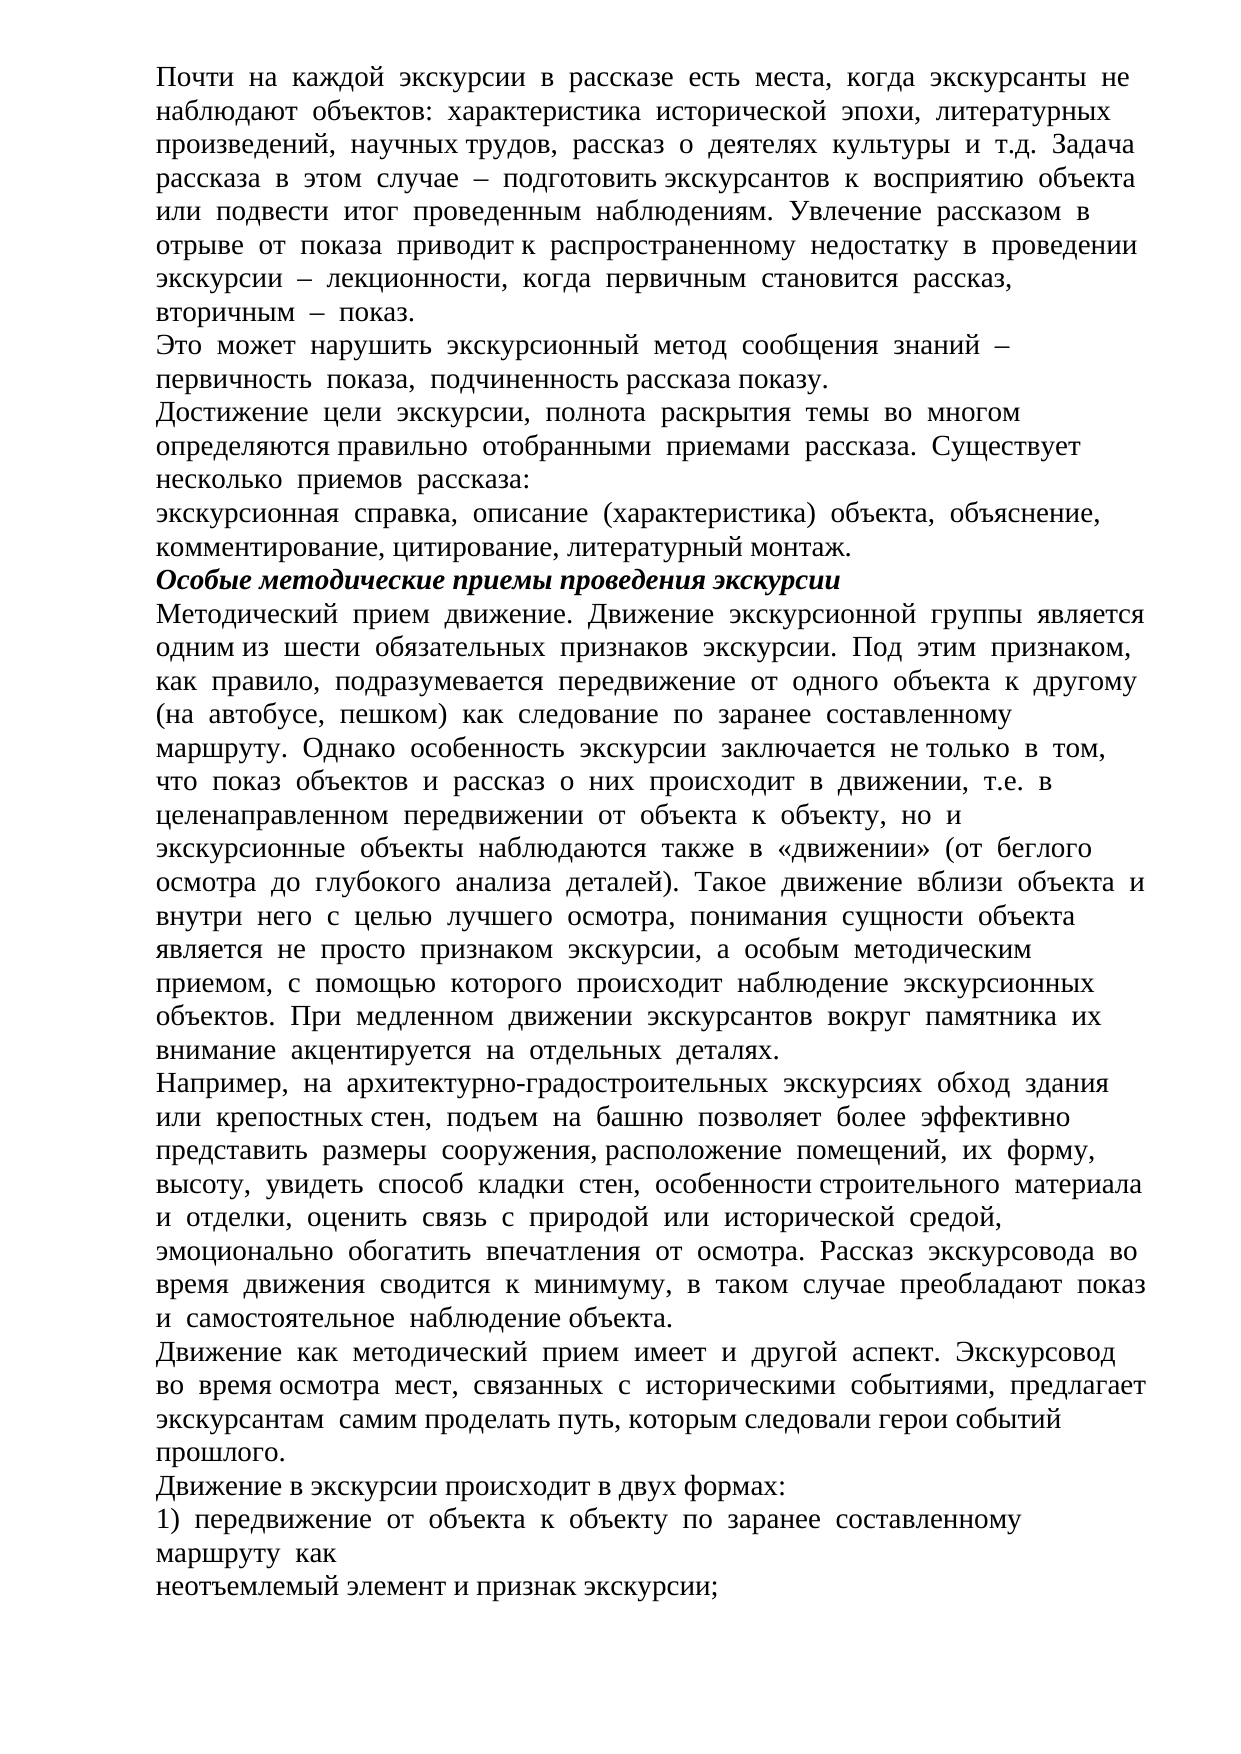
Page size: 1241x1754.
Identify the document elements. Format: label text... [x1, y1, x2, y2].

text Почти на каждой экскурсии в рассказе есть места, когда экскурсанты не наблюдают объектов: характеристика исторической эпохи, литературных произведений, научных трудов, рассказ о деятелях культуры и т.д. Задача рассказа в этом случае – подготовить экскурсантов к восприятию объекта или подвести итог проведенным наблюдениям. Увлечение рассказом в отрыве от показа приводит к распространенному недостатку в проведении экскурсии – лекционности, когда первичным становится рассказ, вторичным – показ. [156, 59, 1152, 327]
text Достижение цели экскурсии, полнота раскрытия темы во многом определяются правильно отобранными приемами рассказа. Существует несколько приемов рассказа: [156, 394, 1152, 495]
text неотъемлемый элемент и признак экскурсии; [156, 1568, 1152, 1602]
text Например, на архитектурно-градостроительных экскурсиях обход здания или крепостных стен, подъем на башню позволяет более эффективно представить размеры сооружения, расположение помещений, их форму, высоту, увидеть способ кладки стен, особенности строительного материала и отделки, оценить связь с природой или исторической средой, эмоционально обогатить впечатления от осмотра. Рассказ экскурсовода во время движения сводится к минимуму, в таком случае преобладают показ и самостоятельное наблюдение объекта. [156, 1065, 1152, 1334]
text 1) передвижение от объекта к объекту по заранее составленному маршруту как [156, 1501, 1152, 1568]
text Движение как методический прием имеет и другой аспект. Экскурсовод во время осмотра мест, связанных с историческими событиями, предлагает экскурсантам самим проделать путь, которым следовали герои событий прошлого. [156, 1334, 1152, 1468]
text Это может нарушить экскурсионный метод сообщения знаний – первичность показа, подчиненность рассказа показу. [156, 327, 1152, 394]
text Методический прием движение. Движение экскурсионной группы является одним из шести обязательных признаков экскурсии. Под этим признаком, как правило, подразумевается передвижение от одного объекта к другому (на автобусе, пешком) как следование по заранее составленному маршруту. Однако особенность экскурсии заключается не только в том, что показ объектов и рассказ о них происходит в движении, т.е. в целенаправленном передвижении от объекта к объекту, но и экскурсионные объекты наблюдаются также в «движении» (от беглого осмотра до глубокого анализа деталей). Такое движение вблизи объекта и внутри него с целью лучшего осмотра, понимания сущности объекта является не просто признаком экскурсии, а особым методическим приемом, с помощью которого происходит наблюдение экскурсионных объектов. При медленном движении экскурсантов вокруг памятника их внимание акцентируется на отдельных деталях. [156, 596, 1152, 1065]
text экскурсионная справка, описание (характеристика) объекта, объяснение, комментирование, цитирование, литературный монтаж. [156, 495, 1152, 562]
text Особые методические приемы проведения экскурсии [156, 562, 1152, 596]
text Движение в экскурсии происходит в двух формах: [156, 1468, 1152, 1501]
